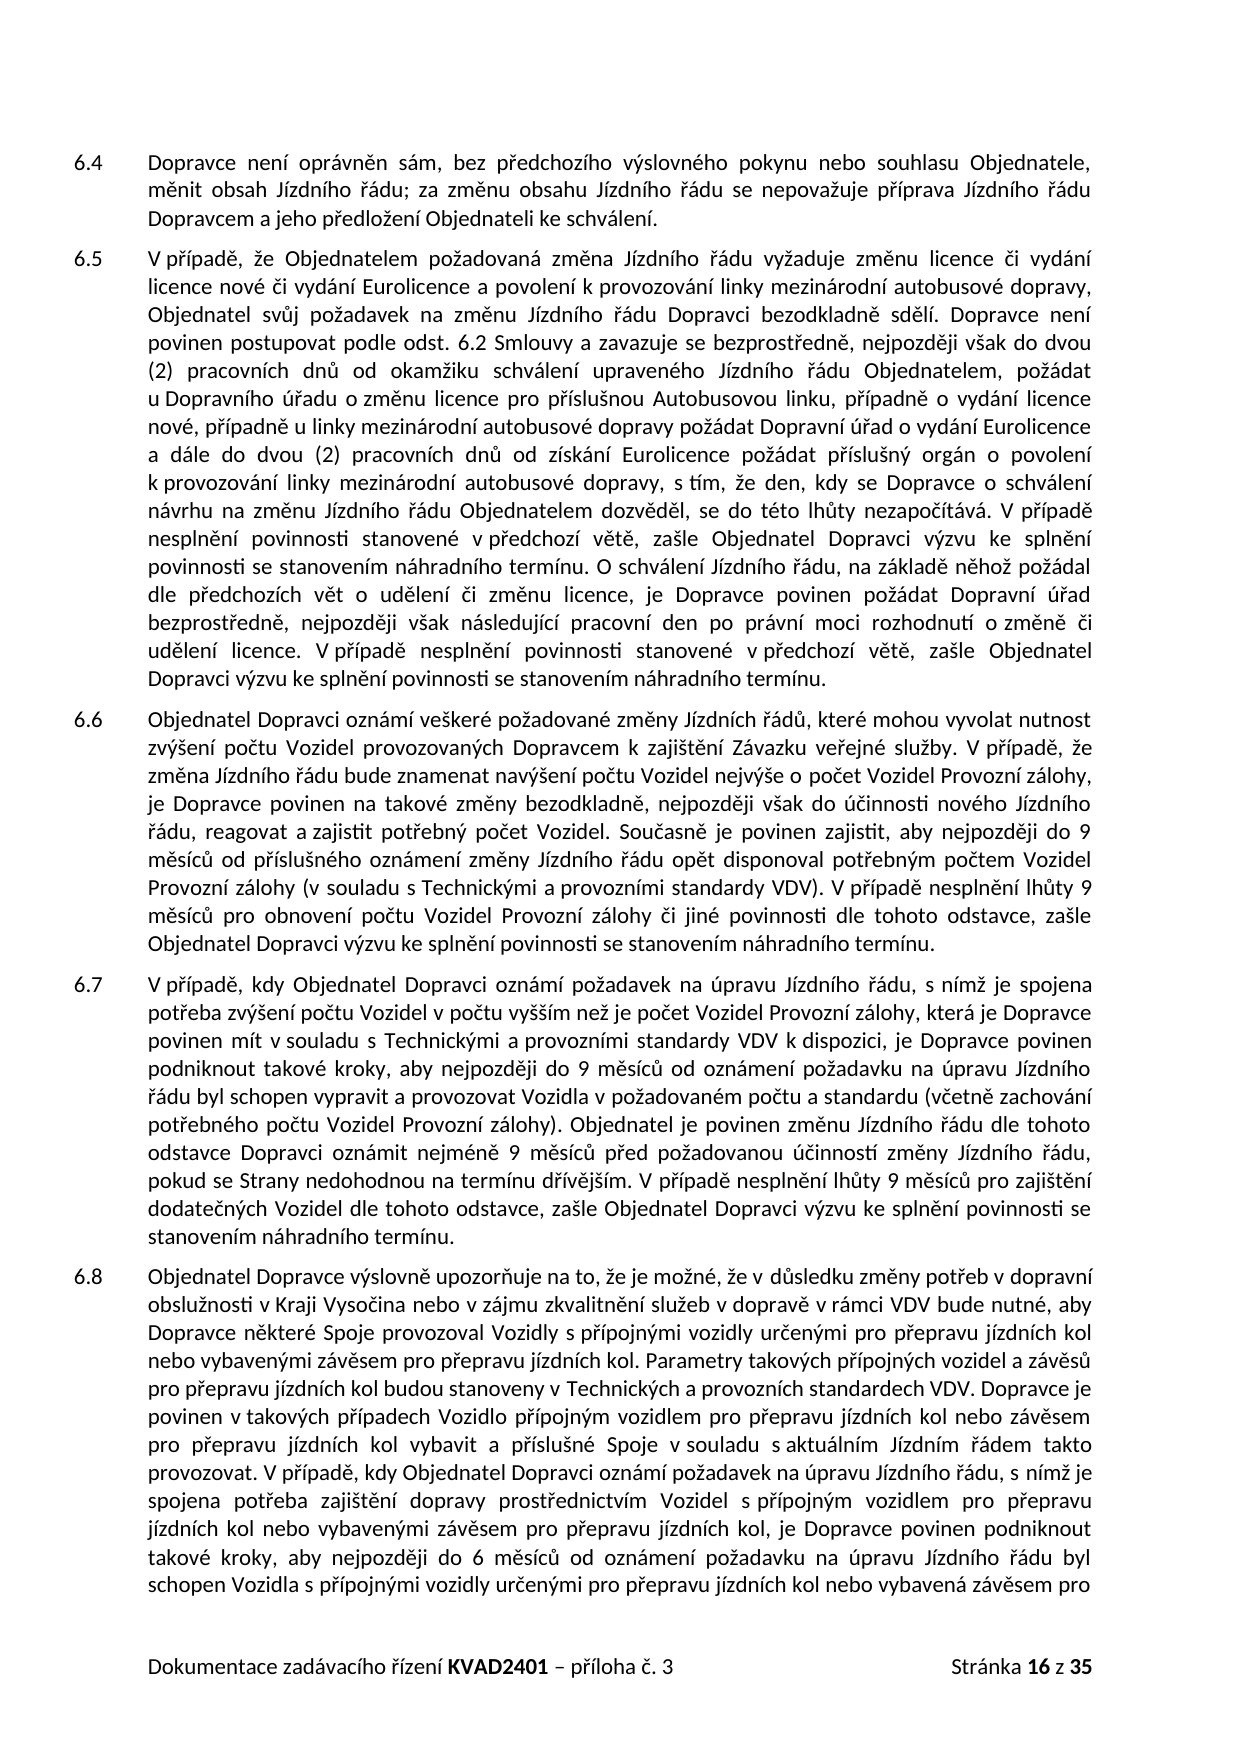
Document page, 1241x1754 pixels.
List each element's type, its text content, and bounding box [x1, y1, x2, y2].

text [74, 1262, 1093, 1599]
text Dopravce není oprávněn sám, bez předchozího výslovného pokynu nebo souhlasu Objednatele, měnit obsah Jízdního řádu; za změnu obsahu Jízdního řádu se nepovažuje příprava Jízdního řádu Dopravcem a jeho předložení Objednateli ke schválení. [74, 148, 1093, 232]
text Objednatel Dopravci oznámí veškeré požadované změny Jízdních řádů, které mohou vyvolat nutnost zvýšení počtu Vozidel provozovaných Dopravcem k zajištění Závazku veřejné služby. V případě, že změna Jízdního řádu bude znamenat navýšení počtu Vozidel nejvýše o počet Vozidel Provozní zálohy, je Dopravce povinen na takové změny bezodkladně, nejpozději však do účinnosti nového Jízdního řádu, reagovat a zajistit potřebný počet Vozidel. Současně je povinen zajistit, aby nejpozději do 9 měsíců od příslušného oznámení změny Jízdního řádu opět disponoval potřebným počtem Vozidel Provozní zálohy (v souladu s Technickými a provozními standardy VDV). V případě nesplnění lhůty 9 měsíců pro obnovení počtu Vozidel Provozní zálohy či jiné povinnosti dle tohoto odstavce, zašle Objednatel Dopravci výzvu ke splnění povinnosti se stanovením náhradního termínu. [74, 705, 1093, 957]
text V případě, že Objednatelem požadovaná změna Jízdního řádu vyžaduje změnu licence či vydání licence nové či vydání Eurolicence a povolení k provozování linky mezinárodní autobusové dopravy, Objednatel svůj požadavek na změnu Jízdního řádu Dopravci bezodkladně sdělí. Dopravce není povinen postupovat podle odst. 6.2 Smlouvy a zavazuje se bezprostředně, nejpozději však do dvou (2) pracovních dnů od okamžiku schválení upraveného Jízdního řádu Objednatelem, požádat u Dopravního úřadu o změnu licence pro příslušnou Autobusovou linku, případně o vydání licence nové, případně u linky mezinárodní autobusové dopravy požádat Dopravní úřad o vydání Eurolicence a dále do dvou (2) pracovních dnů od získání Eurolicence požádat příslušný orgán o povolení k provozování linky mezinárodní autobusové dopravy, s tím, že den, kdy se Dopravce o schválení návrhu na změnu Jízdního řádu Objednatelem dozvěděl, se do této lhůty nezapočítává. V případě nesplnění povinnosti stanovené v předchozí větě, zašle Objednatel Dopravci výzvu ke splnění povinnosti se stanovením náhradního termínu. O schválení Jízdního řádu, na základě něhož požádal dle předchozích vět o udělení či změnu licence, je Dopravce povinen požádat Dopravní úřad bezprostředně, nejpozději však následující pracovní den po právní moci rozhodnutí o změně či udělení licence. V případě nesplnění povinnosti stanovené v předchozí větě, zašle Objednatel Dopravci výzvu ke splnění povinnosti se stanovením náhradního termínu. [74, 244, 1093, 692]
text V případě, kdy Objednatel Dopravci oznámí požadavek na úpravu Jízdního řádu, s nímž je spojena potřeba zvýšení počtu Vozidel v počtu vyšším než je počet Vozidel Provozní zálohy, která je Dopravce povinen mít v souladu s Technickými a provozními standardy VDV k dispozici, je Dopravce povinen podniknout takové kroky, aby nejpozději do 9 měsíců od oznámení požadavku na úpravu Jízdního řádu byl schopen vypravit a provozovat Vozidla v požadovaném počtu a standardu (včetně zachování potřebného počtu Vozidel Provozní zálohy). Objednatel je povinen změnu Jízdního řádu dle tohoto odstavce Dopravci oznámit nejméně 9 měsíců před požadovanou účinností změny Jízdního řádu, pokud se Strany nedohodnou na termínu dřívějším. V případě nesplnění lhůty 9 měsíců pro zajištění dodatečných Vozidel dle tohoto odstavce, zašle Objednatel Dopravci výzvu ke splnění povinnosti se stanovením náhradního termínu. [74, 970, 1093, 1250]
